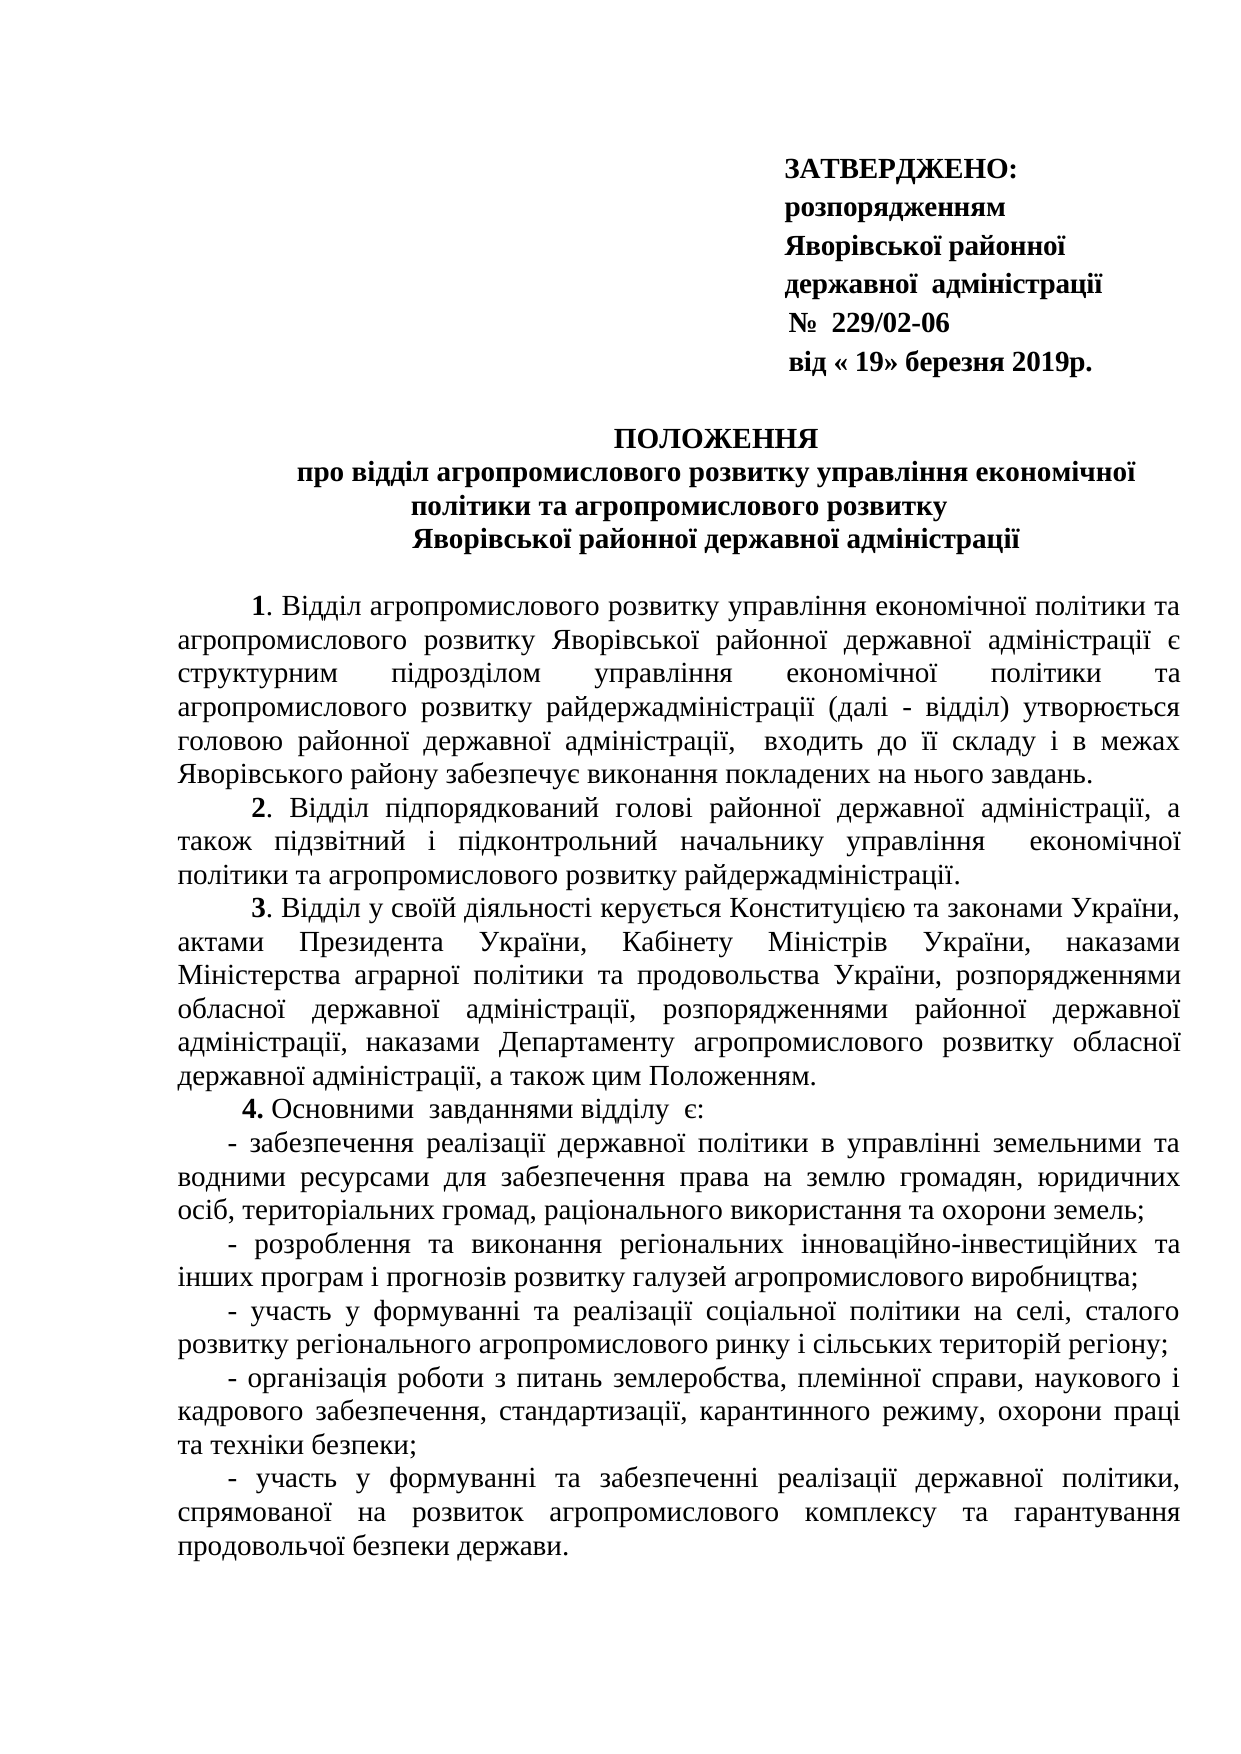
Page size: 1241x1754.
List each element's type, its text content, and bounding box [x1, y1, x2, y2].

text - участь у формуванні та забезпеченні реалізації державної політики, спрямованої на розвиток агропромислового комплексу та гарантування продовольчої безпеки держави. [177, 1461, 1181, 1561]
text ПОЛОЖЕННЯ [177, 421, 1181, 454]
text про відділ агропромислового розвитку управління економічної політики та агропромислового розвитку [177, 454, 1181, 521]
table_cell розпорядженням Яворівської районної державної адміністрації № 229/02-06 від « 19» березня 2019р. [107, 190, 1181, 421]
text 1. Відділ агропромислового розвитку управління економічної політики та агропромислового розвитку Яворівської районної державної адміністрації є структурним підрозділом управління економічної політики та агропромислового розвитку райдержадміністрації (далі - відділ) утворюється головою районної державної адміністрації, входить до її складу і в межах Яворівського району забезпечує виконання покладених на нього завдань. [177, 588, 1181, 790]
text Яворівської районної державної адміністрації [177, 521, 1181, 555]
text - забезпечення реалізації державної політики в управлінні земельними та водними ресурсами для забезпечення права на землю громадян, юридичних осіб, територіальних громад, раціонального використання та охорони земель; [177, 1125, 1181, 1226]
text - розроблення та виконання регіональних інноваційно-інвестиційних та інших програм і прогнозів розвитку галузей агропромислового виробництва; [177, 1226, 1181, 1293]
text 2. Відділ підпорядкований голові районної державної адміністрації, а також підзвітний і підконтрольний начальнику управління економічної політики та агропромислового розвитку райдержадміністрації. [177, 790, 1181, 890]
text 4. Основними завданнями відділу є: [177, 1092, 1181, 1125]
text - організація роботи з питань землеробства, племінної справи, наукового і кадрового забезпечення, стандартизації, карантинного режиму, охорони праці та техніки безпеки; [177, 1360, 1181, 1461]
text 3. Відділ у своїй діяльності керується Конституцією та законами України, актами Президента України, Кабінету Міністрів України, наказами Міністерства аграрної політики та продовольства України, розпорядженнями обласної державної адміністрації, розпорядженнями районної державної адміністрації, наказами Департаменту агропромислового розвитку обласної державної адміністрації, а також цим Положенням. [177, 890, 1181, 1092]
text - участь у формуванні та реалізації соціальної політики на селі, сталого розвитку регіонального агропромислового ринку і сільських територій регіону; [177, 1293, 1181, 1360]
table_header ЗАТВЕРДЖЕНО: [107, 152, 1181, 189]
